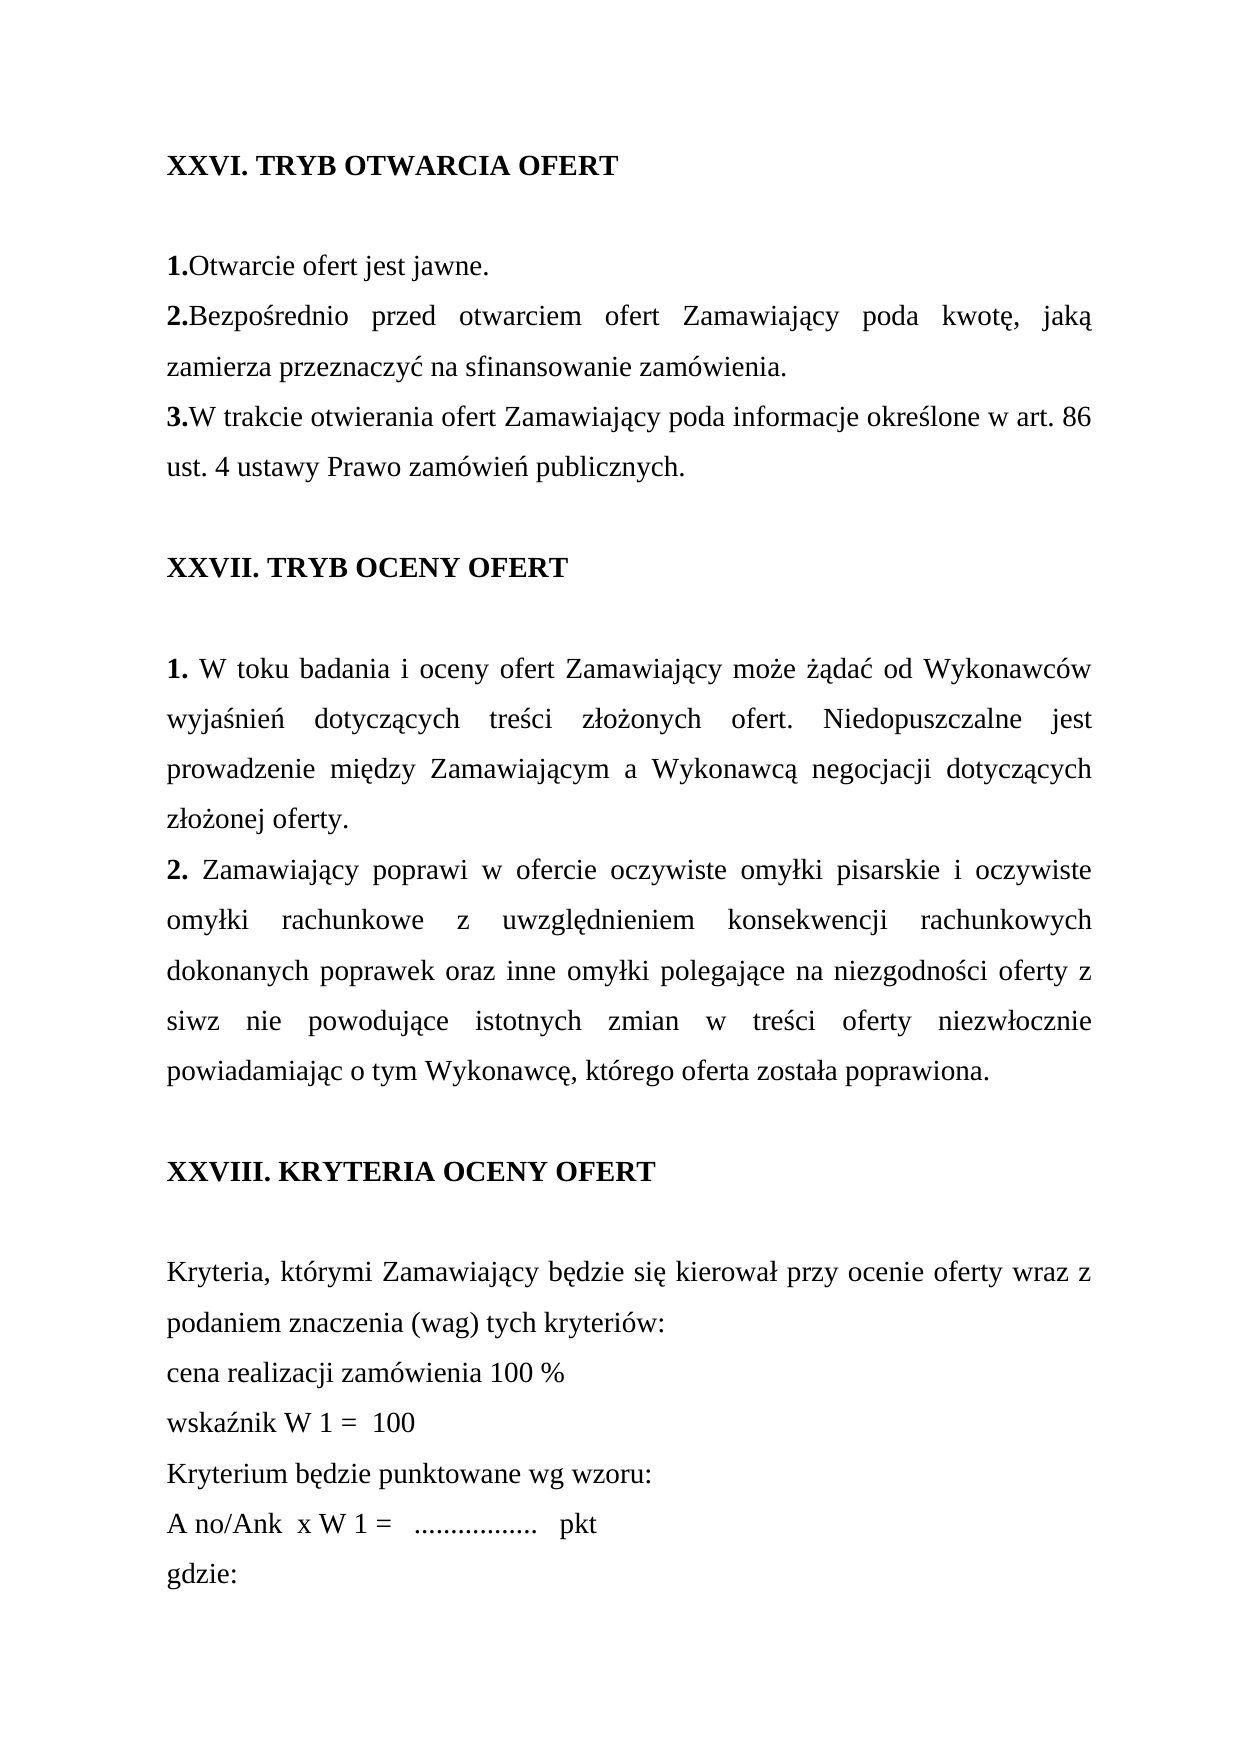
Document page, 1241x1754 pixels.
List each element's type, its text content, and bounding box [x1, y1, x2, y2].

text cena realizacji zamówienia 100 % [166, 1355, 1093, 1389]
text A no/Ank x W 1 = ................. pkt [166, 1506, 1093, 1539]
text XXVI. TRYB OTWARCIA OFERT [166, 148, 1093, 181]
text Kryterium będzie punktowane wg wzoru: [166, 1456, 1093, 1489]
text 1.Otwarcie ofert jest jawne. [166, 248, 1093, 282]
text Kryteria, którymi Zamawiający będzie się kierował przy ocenie oferty wraz z podaniem znaczenia (wag) tych kryteriów: [166, 1254, 1093, 1338]
text XXVII. TRYB OCENY OFERT [166, 550, 1093, 584]
text 2.Bezpośrednio przed otwarciem ofert Zamawiający poda kwotę, jaką zamierza przeznaczyć na sfinansowanie zamówienia. [166, 298, 1093, 382]
text wskaźnik W 1 = 100 [166, 1405, 1093, 1439]
text 3.W trakcie otwierania ofert Zamawiający poda informacje określone w art. 86 ust. 4 ustawy Prawo zamówień publicznych. [166, 399, 1093, 483]
text gdzie: [166, 1556, 1093, 1590]
text 2. Zamawiający poprawi w ofercie oczywiste omyłki pisarskie i oczywiste omyłki rachunkowe z uwzględnieniem konsekwencji rachunkowych dokonanych poprawek oraz inne omyłki polegające na niezgodności oferty z siwz nie powodujące istotnych zmian w treści oferty niezwłocznie powiadamiając o tym Wykonawcę, którego oferta została poprawiona. [166, 852, 1093, 1087]
text XXVIII. KRYTERIA OCENY OFERT [166, 1154, 1093, 1187]
text 1. W toku badania i oceny ofert Zamawiający może żądać od Wykonawców wyjaśnień dotyczących treści złożonych ofert. Niedopuszczalne jest prowadzenie między Zamawiającym a Wykonawcą negocjacji dotyczących złożonej oferty. [166, 651, 1093, 835]
